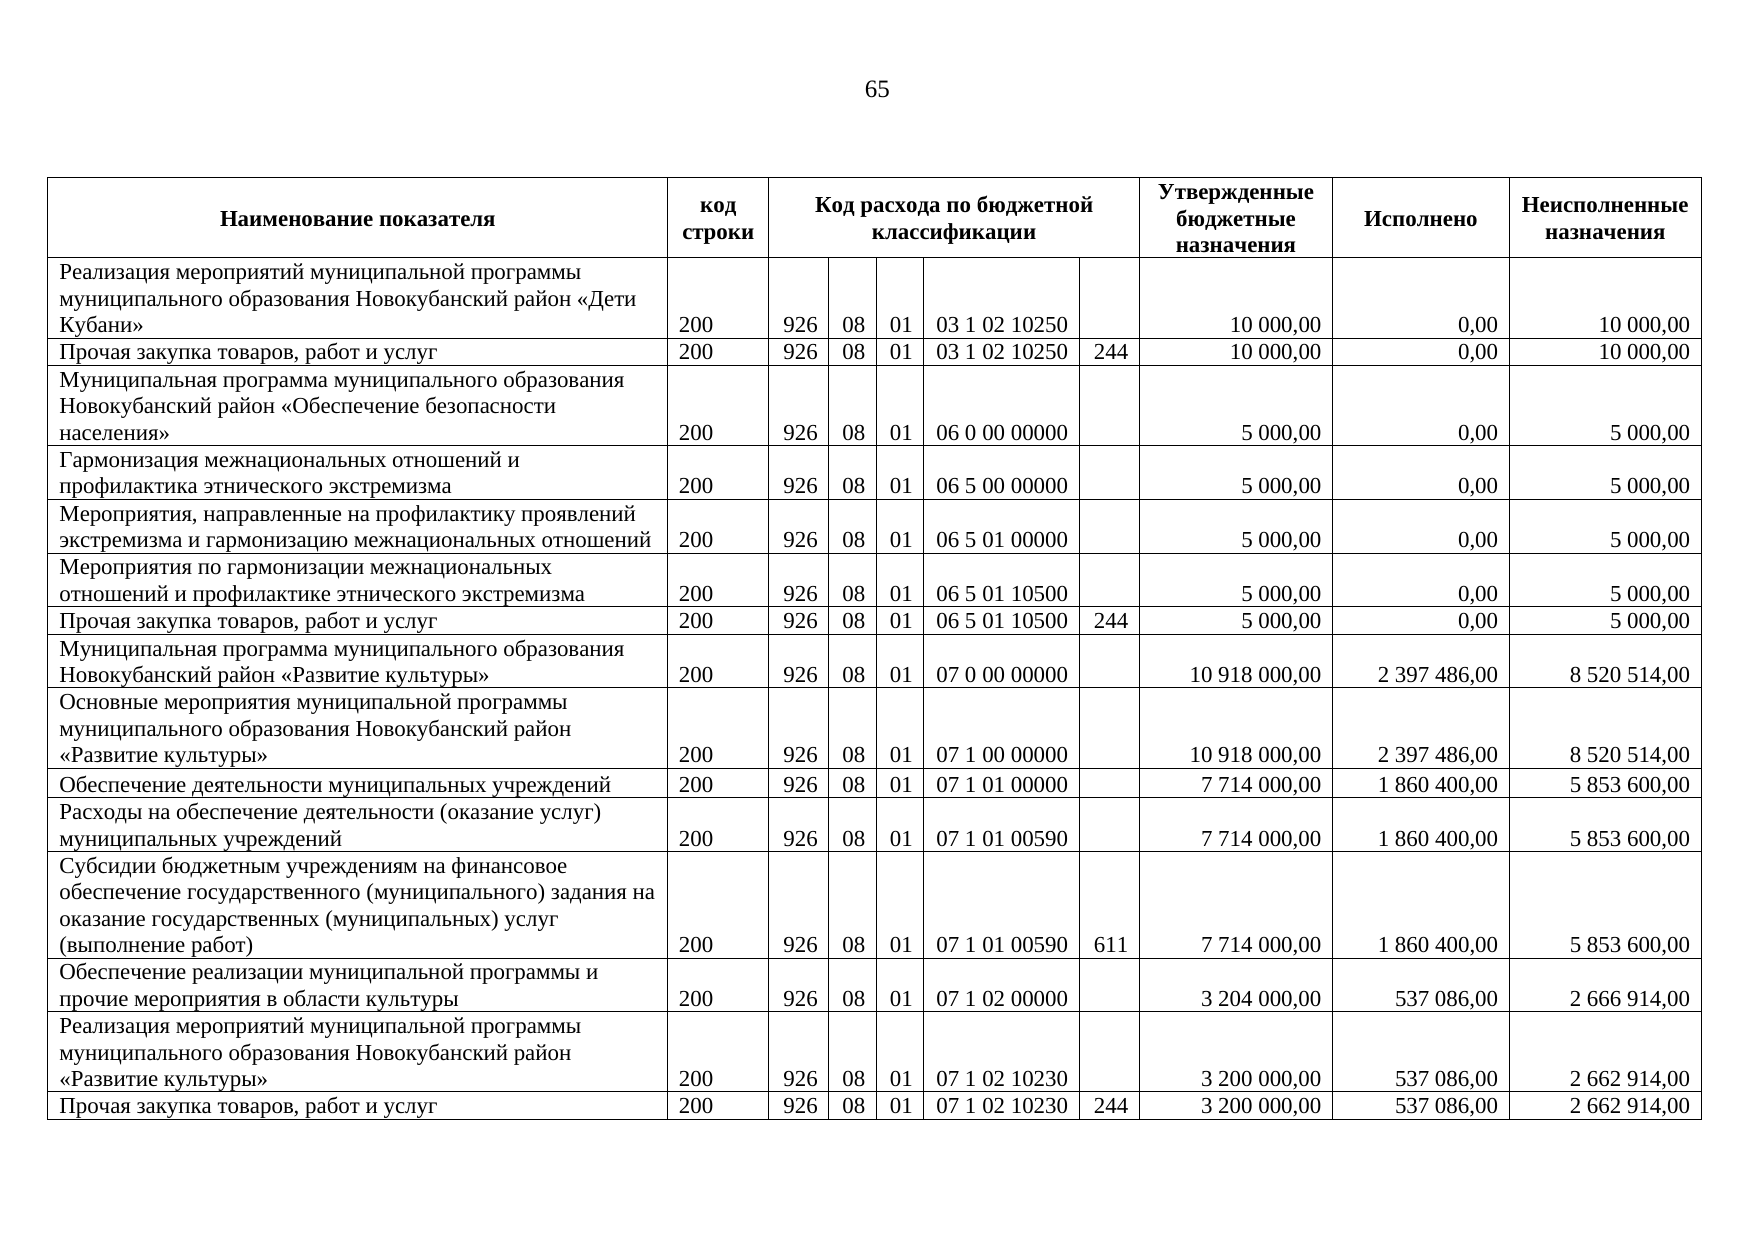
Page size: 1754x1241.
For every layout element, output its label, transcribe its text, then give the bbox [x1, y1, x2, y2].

table_header Неисполненные назначения [1510, 178, 1701, 257]
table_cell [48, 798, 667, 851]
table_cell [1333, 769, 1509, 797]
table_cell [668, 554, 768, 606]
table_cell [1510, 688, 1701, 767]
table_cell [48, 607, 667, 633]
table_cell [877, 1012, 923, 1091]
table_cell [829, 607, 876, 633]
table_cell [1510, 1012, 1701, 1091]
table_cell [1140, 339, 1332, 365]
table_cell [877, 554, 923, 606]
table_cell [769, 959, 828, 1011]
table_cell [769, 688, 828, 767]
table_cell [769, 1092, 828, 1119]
table_header Утвержденные бюджетные назначения [1140, 178, 1332, 257]
table_header код строки [668, 178, 768, 257]
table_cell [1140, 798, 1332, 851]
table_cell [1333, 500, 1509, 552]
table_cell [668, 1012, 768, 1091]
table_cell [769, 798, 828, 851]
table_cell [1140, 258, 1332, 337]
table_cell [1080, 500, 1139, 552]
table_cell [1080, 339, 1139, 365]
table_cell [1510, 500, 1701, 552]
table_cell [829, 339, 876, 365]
table_header Наименование показателя [48, 178, 667, 257]
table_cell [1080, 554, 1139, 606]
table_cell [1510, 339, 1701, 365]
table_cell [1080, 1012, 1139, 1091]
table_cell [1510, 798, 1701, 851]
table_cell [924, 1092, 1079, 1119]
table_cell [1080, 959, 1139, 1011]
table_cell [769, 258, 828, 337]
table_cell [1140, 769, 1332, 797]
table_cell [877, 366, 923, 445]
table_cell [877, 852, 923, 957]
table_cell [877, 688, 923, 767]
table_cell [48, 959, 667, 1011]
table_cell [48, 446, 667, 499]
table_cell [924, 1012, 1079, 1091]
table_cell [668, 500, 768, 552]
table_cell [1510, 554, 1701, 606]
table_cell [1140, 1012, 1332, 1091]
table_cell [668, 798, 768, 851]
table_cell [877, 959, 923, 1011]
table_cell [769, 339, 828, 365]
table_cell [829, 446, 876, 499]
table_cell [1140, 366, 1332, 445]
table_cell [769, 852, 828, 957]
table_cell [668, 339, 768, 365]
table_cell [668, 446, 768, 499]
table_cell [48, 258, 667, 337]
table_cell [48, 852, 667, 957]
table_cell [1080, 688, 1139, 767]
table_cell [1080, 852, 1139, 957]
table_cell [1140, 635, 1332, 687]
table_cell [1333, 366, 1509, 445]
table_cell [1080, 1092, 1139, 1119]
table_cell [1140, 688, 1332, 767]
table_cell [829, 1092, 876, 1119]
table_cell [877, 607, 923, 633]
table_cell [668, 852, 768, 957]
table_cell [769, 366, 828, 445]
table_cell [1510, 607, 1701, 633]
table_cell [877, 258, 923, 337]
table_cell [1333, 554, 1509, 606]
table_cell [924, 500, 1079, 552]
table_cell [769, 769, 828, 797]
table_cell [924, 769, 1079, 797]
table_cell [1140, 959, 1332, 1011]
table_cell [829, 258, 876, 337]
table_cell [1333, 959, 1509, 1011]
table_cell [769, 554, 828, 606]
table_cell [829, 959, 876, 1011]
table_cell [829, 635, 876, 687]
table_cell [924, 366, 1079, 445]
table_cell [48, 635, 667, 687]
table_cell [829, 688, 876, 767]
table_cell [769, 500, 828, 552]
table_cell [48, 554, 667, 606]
table_header Исполнено [1333, 178, 1509, 257]
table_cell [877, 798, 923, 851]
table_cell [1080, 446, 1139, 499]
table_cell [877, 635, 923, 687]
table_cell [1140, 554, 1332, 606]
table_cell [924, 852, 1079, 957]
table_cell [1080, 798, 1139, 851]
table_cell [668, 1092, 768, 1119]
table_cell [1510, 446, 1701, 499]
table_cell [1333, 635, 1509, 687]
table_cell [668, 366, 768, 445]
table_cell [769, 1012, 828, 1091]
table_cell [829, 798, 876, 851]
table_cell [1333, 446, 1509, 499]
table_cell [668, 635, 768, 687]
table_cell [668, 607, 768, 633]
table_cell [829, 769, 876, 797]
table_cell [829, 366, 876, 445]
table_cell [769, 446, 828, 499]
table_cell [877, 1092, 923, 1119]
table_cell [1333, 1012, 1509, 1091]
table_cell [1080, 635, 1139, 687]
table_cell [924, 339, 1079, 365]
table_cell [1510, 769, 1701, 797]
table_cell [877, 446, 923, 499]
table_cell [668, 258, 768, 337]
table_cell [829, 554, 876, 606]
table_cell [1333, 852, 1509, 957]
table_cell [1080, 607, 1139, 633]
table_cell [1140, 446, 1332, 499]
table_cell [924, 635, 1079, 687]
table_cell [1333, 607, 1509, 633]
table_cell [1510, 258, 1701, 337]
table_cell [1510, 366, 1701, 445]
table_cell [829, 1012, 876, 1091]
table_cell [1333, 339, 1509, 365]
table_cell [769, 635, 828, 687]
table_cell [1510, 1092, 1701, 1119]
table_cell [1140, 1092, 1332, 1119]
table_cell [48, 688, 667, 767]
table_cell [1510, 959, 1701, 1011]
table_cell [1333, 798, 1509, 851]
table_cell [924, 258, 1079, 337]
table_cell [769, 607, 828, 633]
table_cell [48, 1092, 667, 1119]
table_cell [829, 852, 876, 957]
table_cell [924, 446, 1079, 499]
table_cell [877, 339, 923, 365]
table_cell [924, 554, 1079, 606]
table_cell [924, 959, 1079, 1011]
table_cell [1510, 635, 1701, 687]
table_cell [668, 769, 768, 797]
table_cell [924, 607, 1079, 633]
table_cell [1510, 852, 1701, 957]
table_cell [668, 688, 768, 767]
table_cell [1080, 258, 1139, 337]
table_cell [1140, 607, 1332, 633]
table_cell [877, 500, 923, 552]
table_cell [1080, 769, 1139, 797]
table_header Код расхода по бюджетной классификации [769, 178, 1139, 257]
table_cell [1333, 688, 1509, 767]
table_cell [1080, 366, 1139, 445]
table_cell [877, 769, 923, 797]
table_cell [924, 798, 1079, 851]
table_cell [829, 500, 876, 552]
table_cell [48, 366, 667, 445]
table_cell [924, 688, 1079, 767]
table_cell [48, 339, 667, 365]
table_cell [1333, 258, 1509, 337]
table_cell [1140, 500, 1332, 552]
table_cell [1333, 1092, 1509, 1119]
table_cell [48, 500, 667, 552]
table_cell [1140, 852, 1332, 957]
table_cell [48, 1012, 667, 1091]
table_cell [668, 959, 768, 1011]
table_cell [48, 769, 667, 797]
